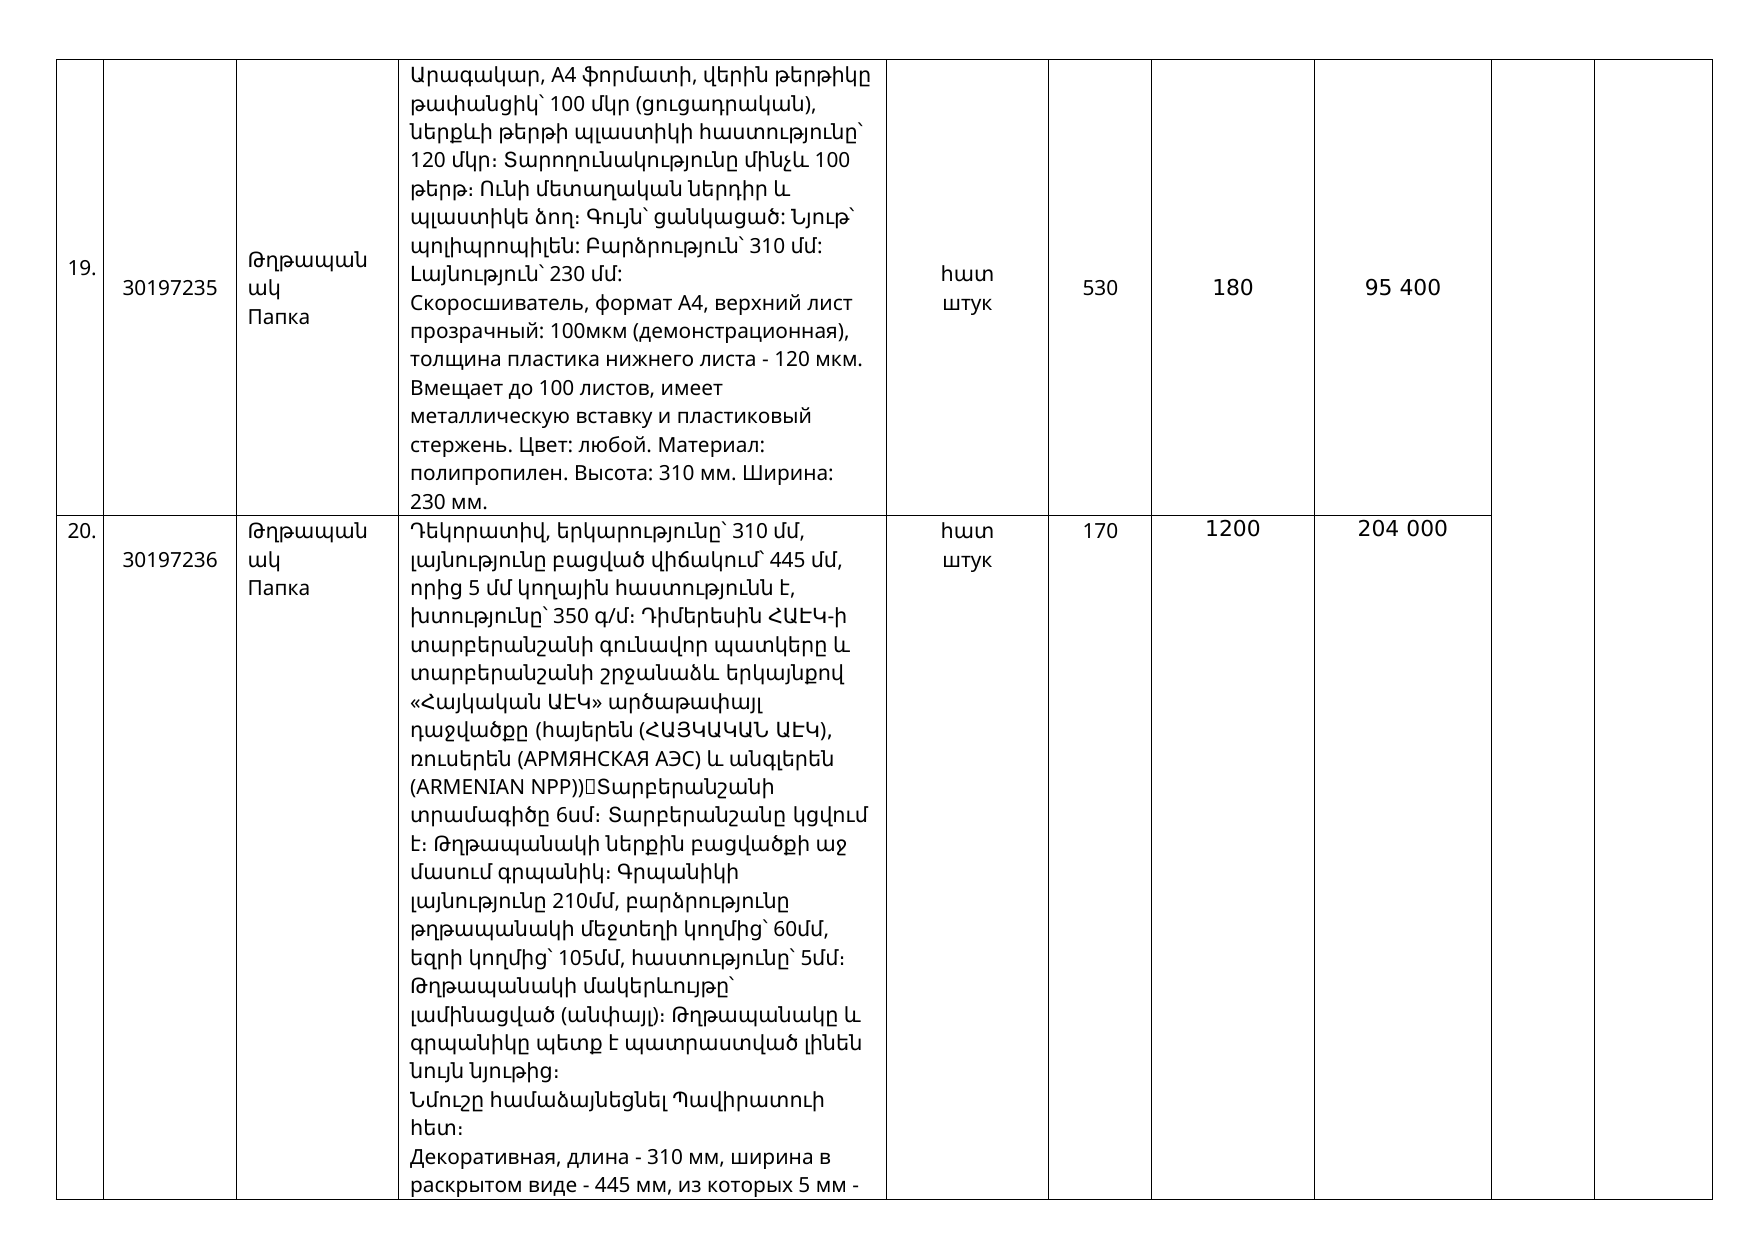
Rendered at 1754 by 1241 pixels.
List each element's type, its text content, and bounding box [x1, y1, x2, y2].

table_cell 1200 [1152, 516, 1314, 1199]
table_cell հատ штук [887, 60, 1048, 515]
table_cell Արագակար, A4 ֆորմատի, վերին թերթիկը թափանցիկ՝ 100 մկր (ցուցադրական), ներքևի թերթի պլաստիկի հաստությունը՝ 120 մկր։ Տարողունակությունը մինչև 100 թերթ։ Ունի մետաղական ներդիր և պլաստիկե ձող։ Գույն՝ ցանկացած: Նյութ՝ պոլիպրոպիլեն: Բարձրություն՝ 310 մմ: Լայնություն՝ 230 մմ: Скоросшиватель, формат A4, верхний лист прозрачный: 100мкм (демонстрационная), толщина пластика нижнего листа - 120 мкм. Вмещает до 100 листов, имеет металлическую вставку и пластиковый стержень. Цвет: любой. Материал: полипропилен. Высота: 310 мм. Ширина: 230 мм. [399, 60, 886, 515]
table_cell 204 000 [1315, 516, 1491, 1199]
table_cell 530 [1049, 60, 1151, 515]
table_cell [57, 516, 103, 1199]
table_cell [57, 60, 103, 515]
table_cell Թղթապանակ Папка [237, 516, 398, 1199]
table_cell հատ штук [887, 516, 1048, 1199]
table_cell 30197235 [104, 60, 236, 515]
table_cell Թղթապանակ Папка [237, 60, 398, 515]
table_cell 170 [1049, 516, 1151, 1199]
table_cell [399, 516, 886, 1199]
table_cell 95 400 [1315, 60, 1491, 515]
table_cell 180 [1152, 60, 1314, 515]
table_cell 30197236 [104, 516, 236, 1199]
